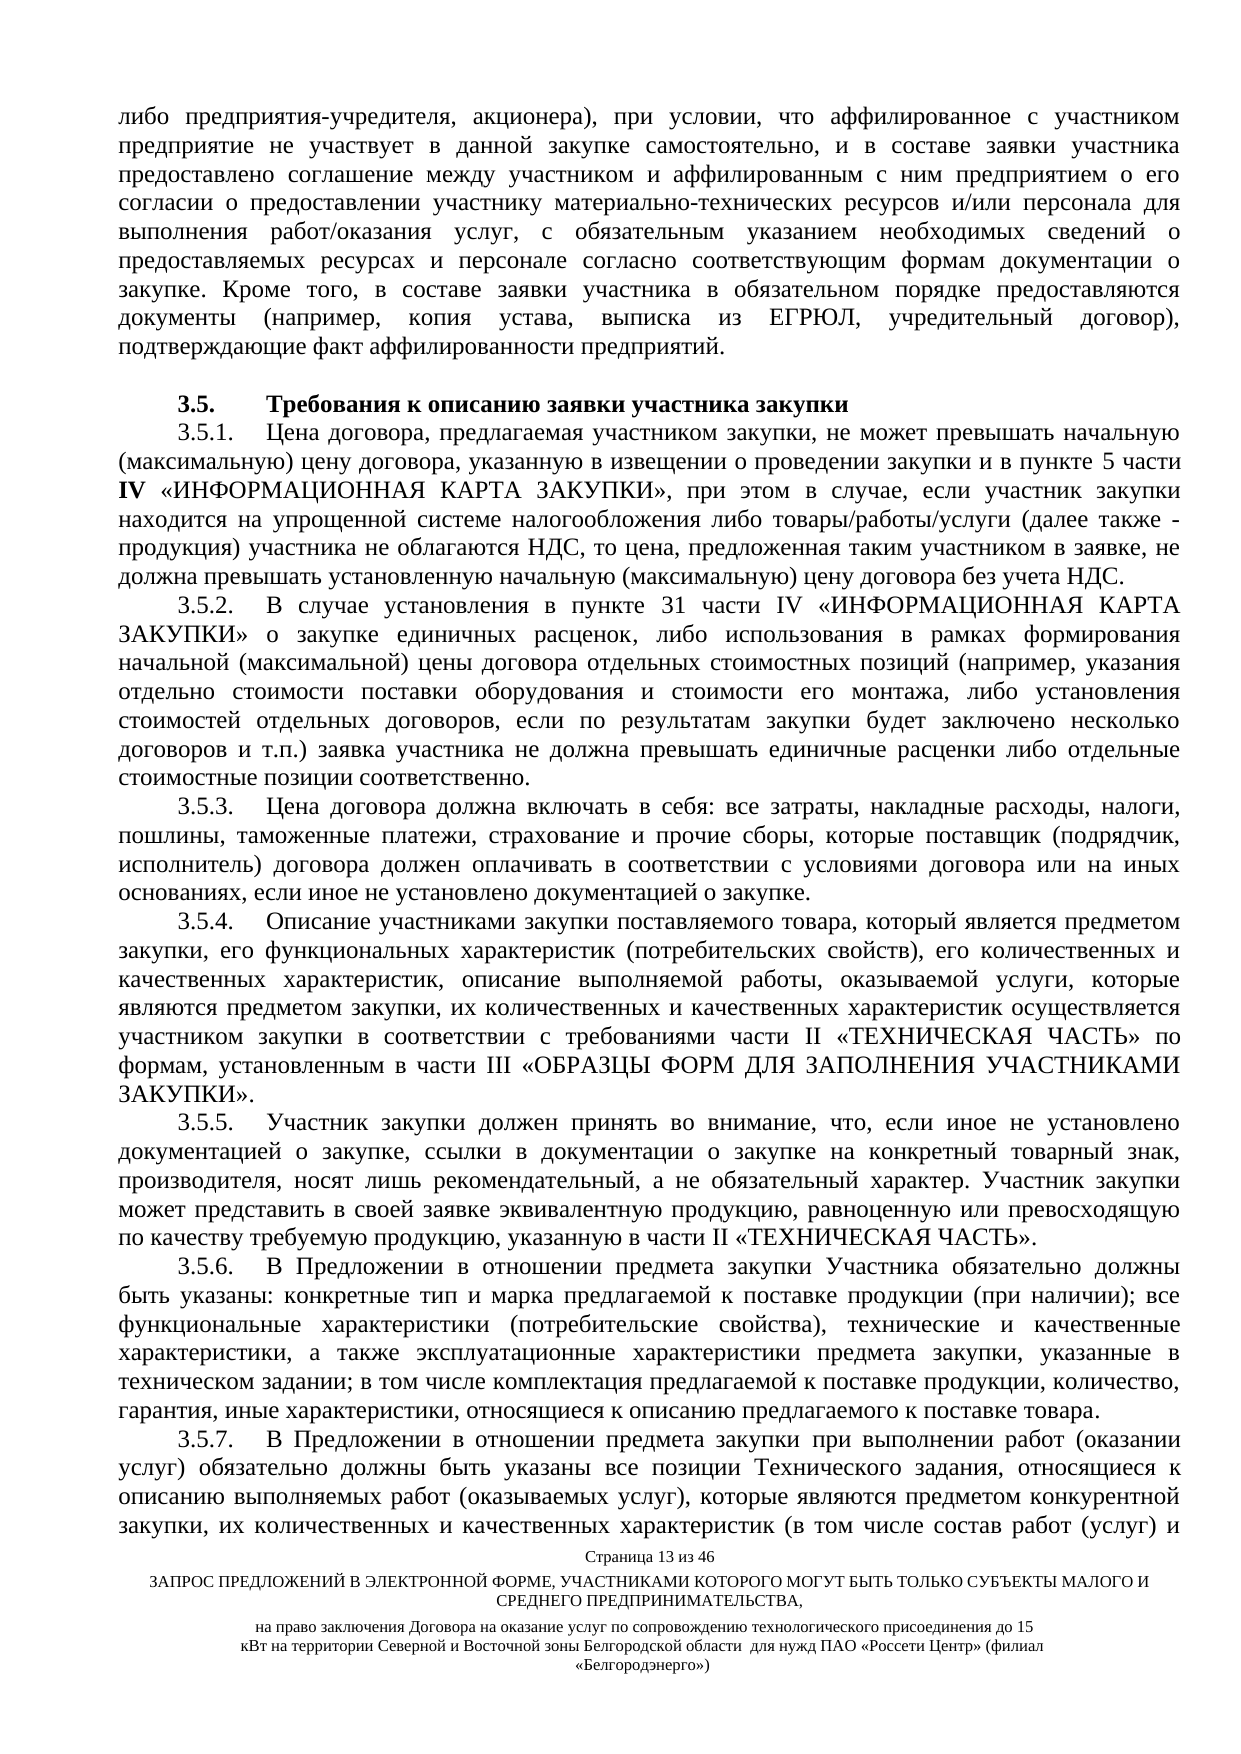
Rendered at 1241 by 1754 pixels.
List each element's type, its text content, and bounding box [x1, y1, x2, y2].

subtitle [118, 101, 1181, 360]
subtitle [118, 1424, 1181, 1539]
subtitle В Предложении в отношении предмета закупки Участника обязательно должны быть указаны: конкретные тип и марка предлагаемой к поставке продукции (при наличии); все функциональные характеристики (потребительские свойства), технические и качественные характеристики, а также эксплуатационные характеристики предмета закупки, указанные в техническом задании; в том числе комплектация предлагаемой к поставке продукции, количество, гарантия, иные характеристики, относящиеся к описанию предлагаемого к поставке товара. [118, 1251, 1181, 1424]
subtitle В случае установления в пункте 31 части IV «ИНФОРМАЦИОННАЯ КАРТА ЗАКУПКИ» о закупке единичных расценок, либо использования в рамках формирования начальной (максимальной) цены договора отдельных стоимостных позиций (например, указания отдельно стоимости поставки оборудования и стоимости его монтажа, либо установления стоимостей отдельных договоров, если по результатам закупки будет заключено несколько договоров и т.п.) заявка участника не должна превышать единичные расценки либо отдельные стоимостные позиции соответственно. [118, 590, 1181, 791]
subtitle Требования к описанию заявки участника закупки [118, 389, 1181, 417]
subtitle Участник закупки должен принять во внимание, что, если иное не установлено документацией о закупке, ссылки в документации о закупке на конкретный товарный знак, производителя, носят лишь рекомендательный, а не обязательный характер. Участник закупки может представить в своей заявке эквивалентную продукцию, равноценную или превосходящую по качеству требуемую продукцию, указанную в части II «ТЕХНИЧЕСКАЯ ЧАСТЬ». [118, 1107, 1181, 1251]
subtitle Описание участниками закупки поставляемого товара, который является предметом закупки, его функциональных характеристик (потребительских свойств), его количественных и качественных характеристик, описание выполняемой работы, оказываемой услуги, которые являются предметом закупки, их количественных и качественных характеристик осуществляется участником закупки в соответствии с требованиями части II «ТЕХНИЧЕСКАЯ ЧАСТЬ» по формам, установленным в части III «ОБРАЗЦЫ ФОРМ ДЛЯ ЗАПОЛНЕНИЯ УЧАСТНИКАМИ ЗАКУПКИ». [118, 906, 1181, 1107]
subtitle Цена договора, предлагаемая участником закупки, не может превышать начальную (максимальную) цену договора, указанную в извещении о проведении закупки и в пункте 5 части IV «ИНФОРМАЦИОННАЯ КАРТА ЗАКУПКИ», при этом в случае, если участник закупки находится на упрощенной системе налогообложения либо товары/работы/услуги (далее также - продукция) участника не облагаются НДС, то цена, предложенная таким участником в заявке, не должна превышать установленную начальную (максимальную) цену договора без учета НДС. [118, 417, 1181, 590]
subtitle Цена договора должна включать в себя: все затраты, накладные расходы, налоги, пошлины, таможенные платежи, страхование и прочие сборы, которые поставщик (подрядчик, исполнитель) договора должен оплачивать в соответствии с условиями договора или на иных основаниях, если иное не установлено документацией о закупке. [118, 791, 1181, 906]
